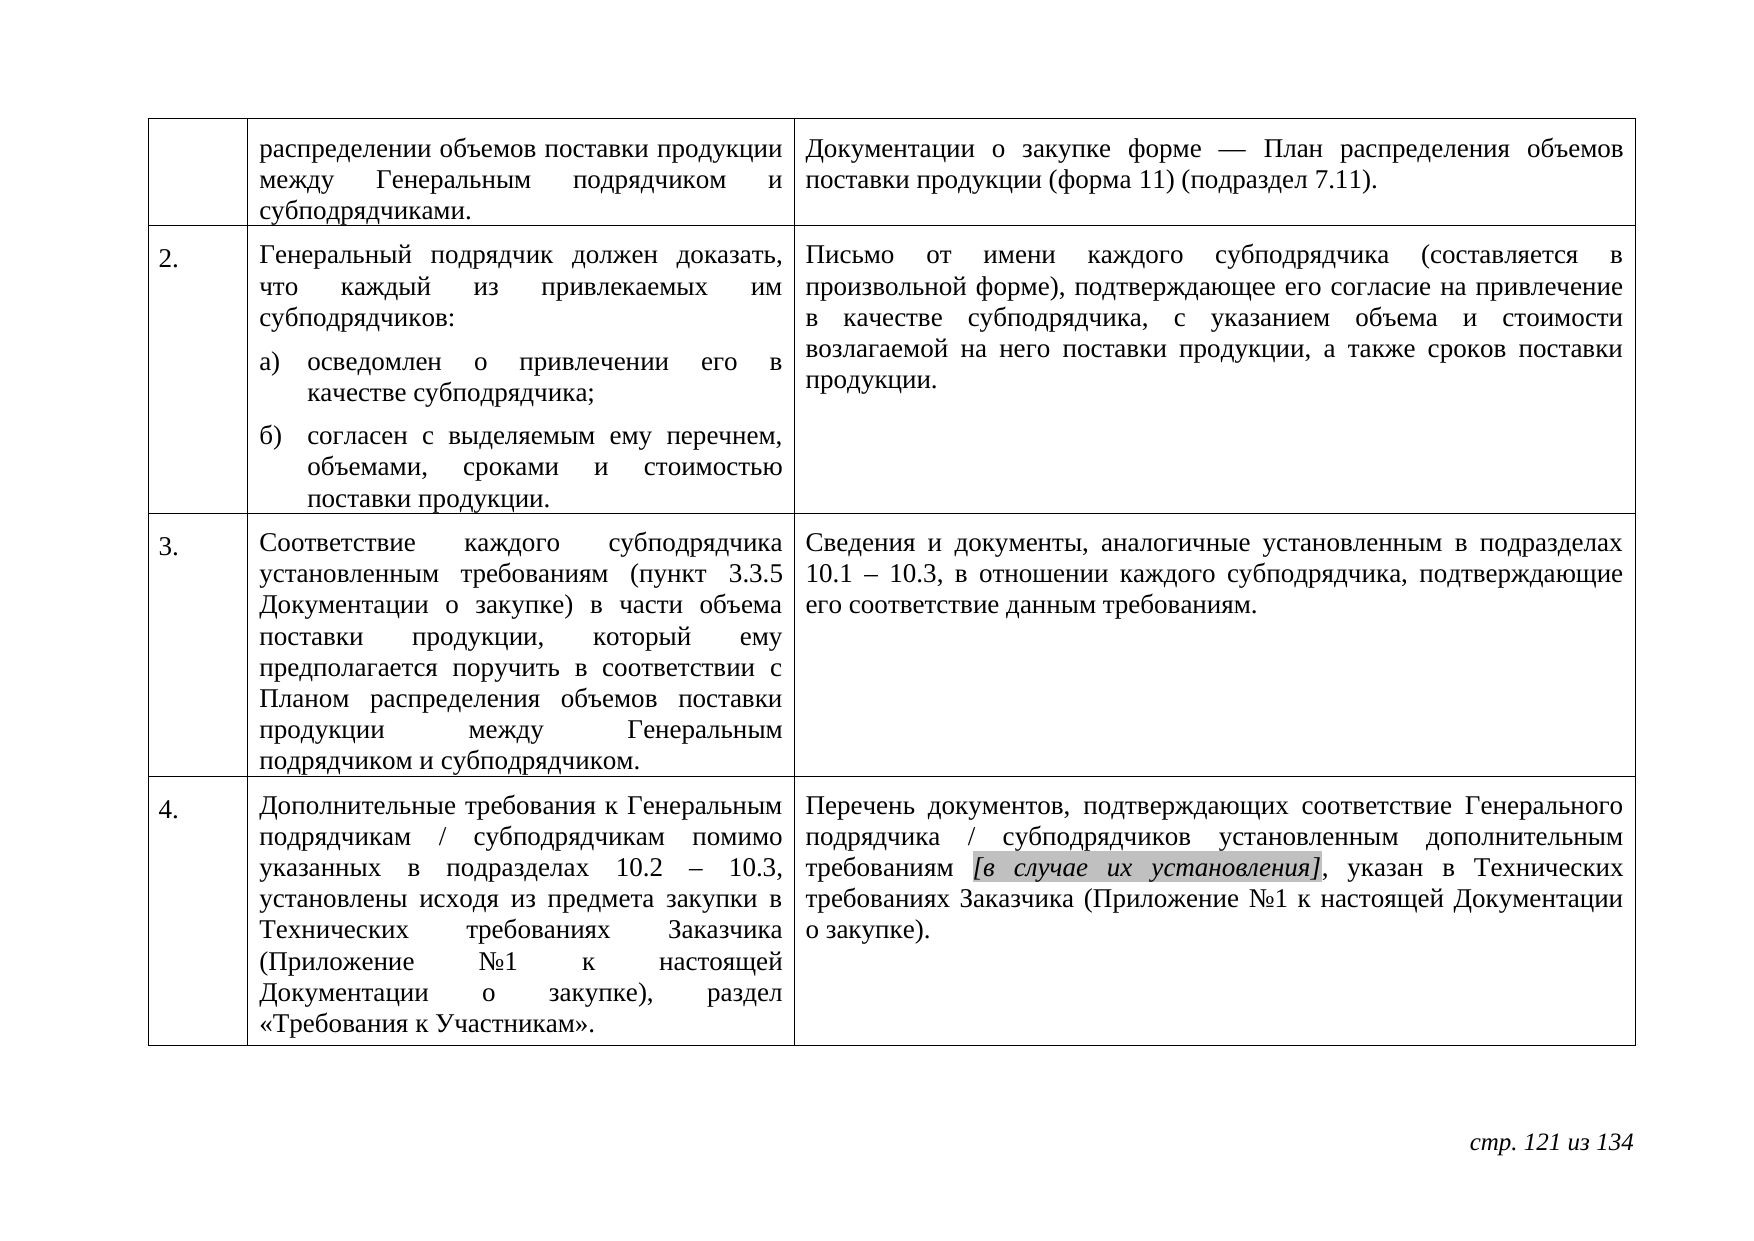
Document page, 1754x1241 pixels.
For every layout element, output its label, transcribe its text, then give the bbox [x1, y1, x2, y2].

table_cell Письмо от имени каждого субподрядчика (составляется в произвольной форме), подтверждающее его согласие на привлечение в качестве субподрядчика, с указанием объема и стоимости возлагаемой на него поставки продукции, а также сроков поставки продукции. [795, 226, 1635, 513]
table_cell Соответствие каждого субподрядчика установленным требованиям (пункт 3.3.5 Документации о закупке) в части объема поставки продукции, который ему предполагается поручить в соответствии с Планом распределения объемов поставки продукции между Генеральным подрядчиком и субподрядчиком. [248, 514, 794, 776]
table_cell [149, 514, 247, 776]
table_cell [795, 119, 1635, 225]
table_cell [149, 777, 247, 1044]
table_cell Генеральный подрядчик должен доказать, что каждый из привлекаемых им субподрядчиков: осведомлен о привлечении его в качестве субподрядчика; согласен с выделяемым ему перечнем, объемами, сроками и стоимостью поставки продукции. [248, 226, 794, 513]
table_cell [248, 119, 794, 225]
table_cell Дополнительные требования к Генеральным подрядчикам / субподрядчикам помимо указанных в подразделах 10.2 – 10.3, установлены исходя из предмета закупки в Технических требованиях Заказчика (Приложение №1 к настоящей Документации о закупке), раздел «Требования к Участникам». [248, 777, 794, 1044]
table_cell [149, 226, 247, 513]
table_cell [149, 119, 247, 225]
table_cell Перечень документов, подтверждающих соответствие Генерального подрядчика / субподрядчиков установленным дополнительным требованиям [в случае их установления], указан в Технических требованиях Заказчика (Приложение №1 к настоящей Документации о закупке). [795, 777, 1635, 1044]
table_cell Сведения и документы, аналогичные установленным в подразделах 10.1 – 10.3, в отношении каждого субподрядчика, подтверждающие его соответствие данным требованиям. [795, 514, 1635, 776]
